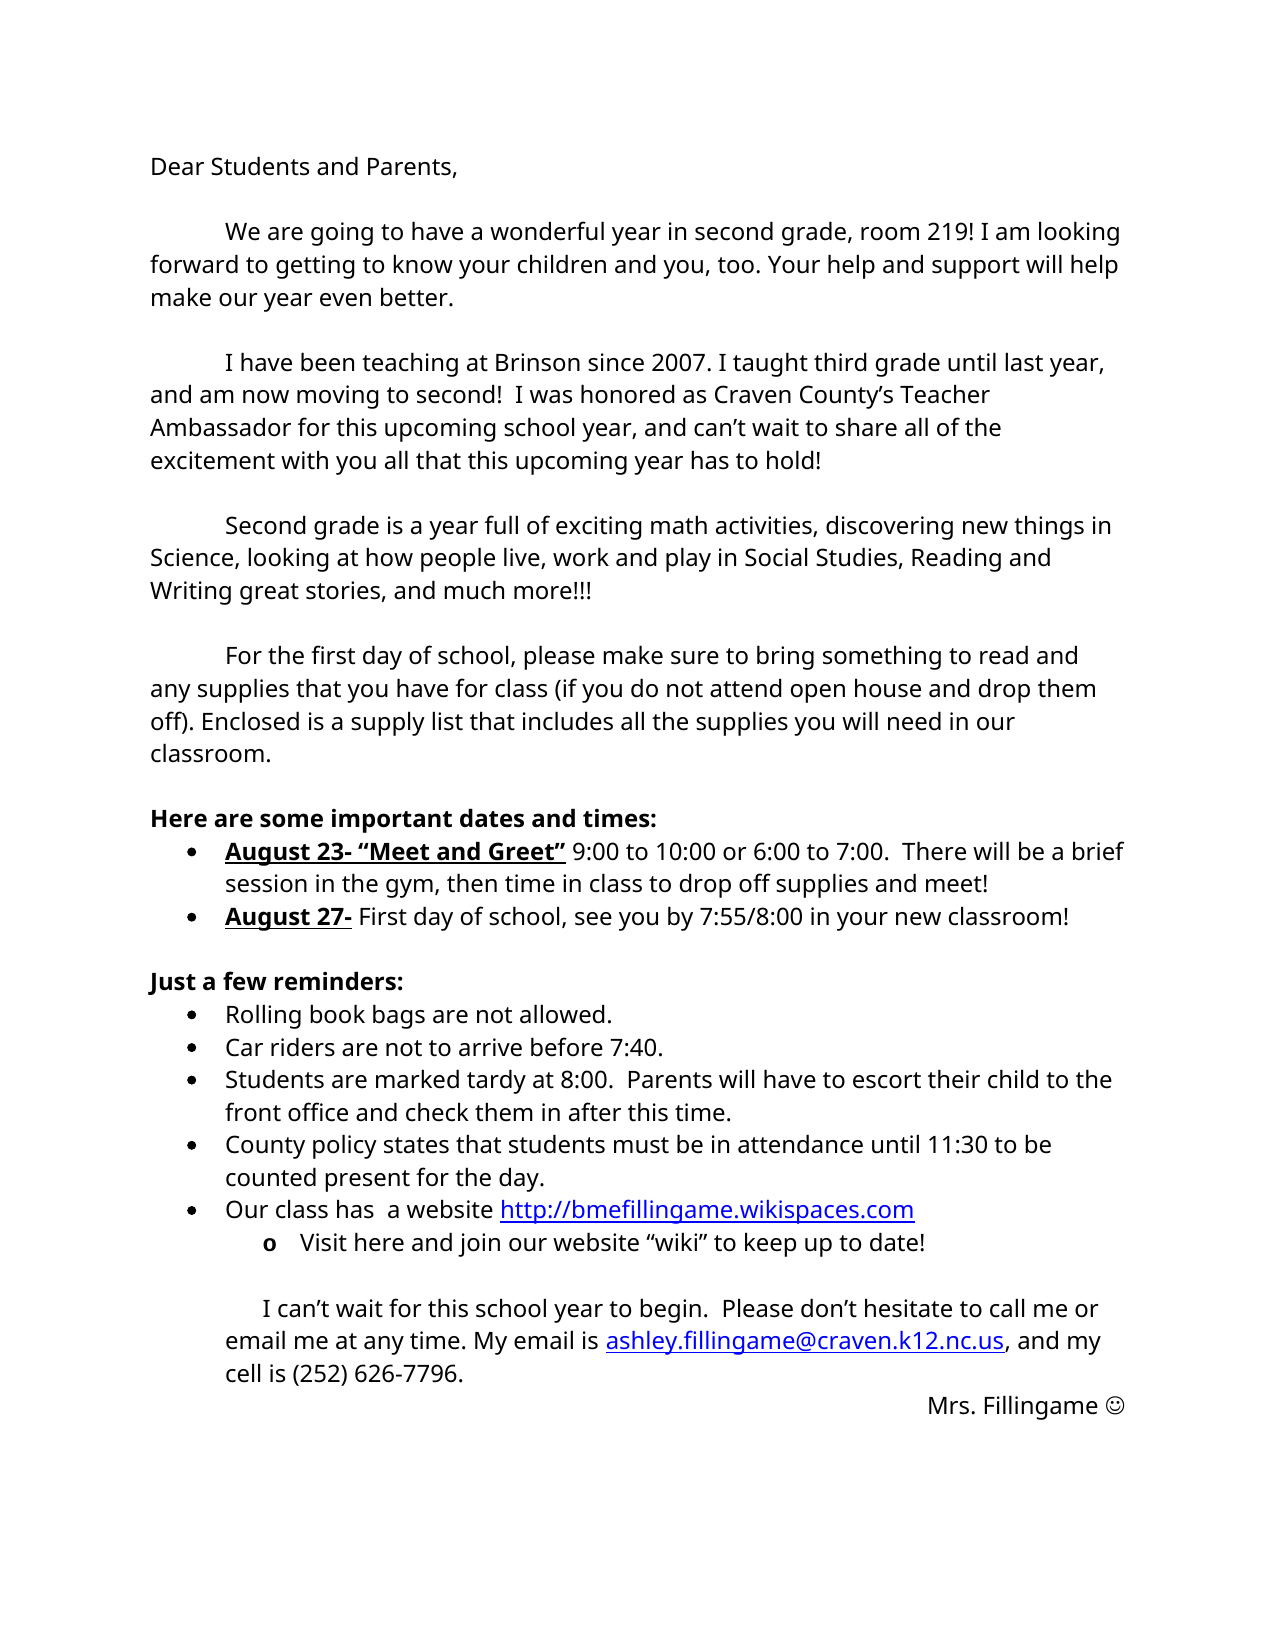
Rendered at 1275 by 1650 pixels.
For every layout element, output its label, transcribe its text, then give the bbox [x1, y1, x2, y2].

text We are going to have a wonderful year in second grade, room 219! I am looking forward to getting to know your children and you, too. Your help and support will help make our year even better. [150, 215, 1125, 313]
text Mrs. Fillingame [225, 1389, 1125, 1422]
list Our class has a website http://bmefillingame.wikispaces.com [187, 1193, 1125, 1226]
text Second grade is a year full of exciting math activities, discovering new things in Science, looking at how people live, work and play in Social Studies, Reading and Writing great stories, and much more!!! [150, 509, 1125, 606]
text Just a few reminders: [150, 965, 1125, 998]
list August 23- “Meet and Greet” 9:00 to 10:00 or 6:00 to 7:00. There will be a brief session in the gym, then time in class to drop off supplies and meet! [187, 835, 1125, 900]
list Visit here and join our website “wiki” to keep up to date! [262, 1226, 1125, 1259]
text I have been teaching at Brinson since 2007. I taught third grade until last year, and am now moving to second! I was honored as Craven County’s Teacher Ambassador for this upcoming school year, and can’t wait to share all of the excitement with you all that this upcoming year has to hold! [150, 346, 1125, 476]
list August 27- First day of school, see you by 7:55/8:00 in your new classroom! [187, 900, 1125, 932]
text Here are some important dates and times: [150, 802, 1125, 835]
text I can’t wait for this school year to begin. Please don’t hesitate to call me or email me at any time. My email is ashley.fillingame@craven.k12.nc.us, and my cell is (252) 626-7796. [225, 1291, 1125, 1389]
list Rolling book bags are not allowed. [187, 998, 1125, 1030]
list Car riders are not to arrive before 7:40. [187, 1030, 1125, 1063]
text For the first day of school, please make sure to bring something to read and any supplies that you have for class (if you do not attend open house and drop them off). Enclosed is a supply list that includes all the supplies you will need in our classroom. [150, 639, 1125, 769]
list Students are marked tardy at 8:00. Parents will have to escort their child to the front office and check them in after this time. [187, 1063, 1125, 1128]
list County policy states that students must be in attendance until 11:30 to be counted present for the day. [187, 1128, 1125, 1193]
text Dear Students and Parents, [150, 150, 1125, 183]
